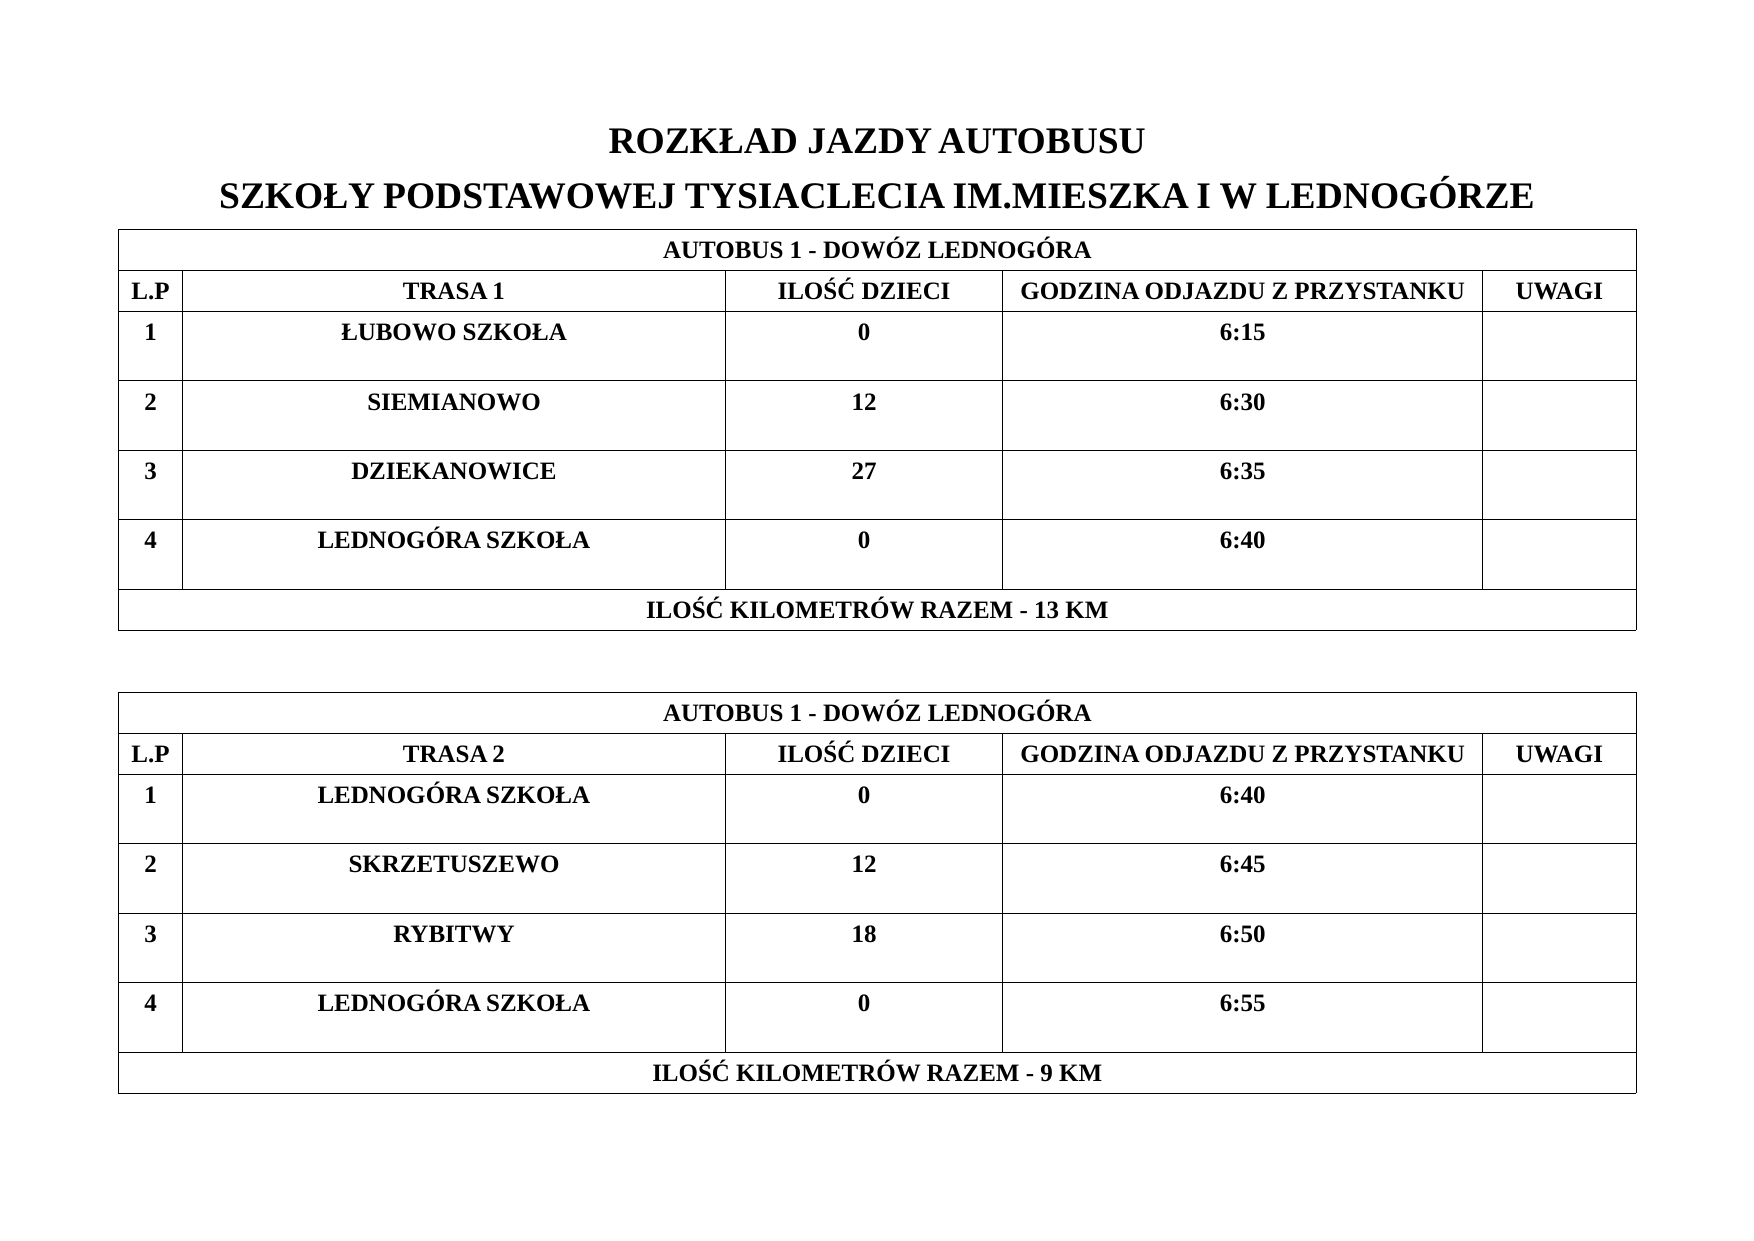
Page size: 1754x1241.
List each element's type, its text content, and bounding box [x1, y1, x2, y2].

table_cell 3 [119, 451, 182, 519]
table_cell [1483, 381, 1636, 450]
table_cell DZIEKANOWICE [183, 451, 725, 519]
table_cell 1 [119, 775, 182, 843]
table_cell 4 [119, 520, 182, 589]
table_cell TRASA 1 [183, 271, 725, 311]
table_cell [1483, 520, 1636, 589]
table_cell UWAGI [1483, 734, 1636, 774]
table_cell GODZINA ODJAZDU Z PRZYSTANKU [1003, 271, 1482, 311]
table_cell 18 [726, 914, 1002, 982]
table_cell L.P [119, 734, 182, 774]
table_cell SIEMIANOWO [183, 381, 725, 450]
table_cell [1483, 983, 1636, 1052]
table_cell UWAGI [1483, 271, 1636, 311]
table_cell 12 [726, 381, 1002, 450]
text ROZKŁAD JAZDY AUTOBUSU [118, 118, 1636, 161]
table_cell 6:30 [1003, 381, 1482, 450]
table_cell [1483, 844, 1636, 913]
table_cell 6:35 [1003, 451, 1482, 519]
table_cell ŁUBOWO SZKOŁA [183, 312, 725, 380]
table_cell L.P [119, 271, 182, 311]
table_cell SKRZETUSZEWO [183, 844, 725, 913]
table_cell ILOŚĆ DZIECI [726, 271, 1002, 311]
table_header AUTOBUS 1 - DOWÓZ LEDNOGÓRA [119, 230, 1636, 270]
table_cell [1483, 451, 1636, 519]
table_cell 12 [726, 844, 1002, 913]
table_cell 0 [726, 520, 1002, 589]
table_cell 6:40 [1003, 775, 1482, 843]
table_cell 2 [119, 844, 182, 913]
table_cell RYBITWY [183, 914, 725, 982]
table_cell 0 [726, 775, 1002, 843]
table_cell LEDNOGÓRA SZKOŁA [183, 983, 725, 1052]
table_cell 3 [119, 914, 182, 982]
table_cell [1483, 914, 1636, 982]
table_cell 6:15 [1003, 312, 1482, 380]
table_cell 1 [119, 312, 182, 380]
table_cell ILOŚĆ KILOMETRÓW RAZEM - 9 KM [119, 1053, 1636, 1092]
table_cell [1483, 775, 1636, 843]
table_cell 27 [726, 451, 1002, 519]
table_cell ILOŚĆ DZIECI [726, 734, 1002, 774]
table_cell 6:55 [1003, 983, 1482, 1052]
table_cell ILOŚĆ KILOMETRÓW RAZEM - 13 KM [119, 590, 1636, 629]
table_cell 6:45 [1003, 844, 1482, 913]
table_cell GODZINA ODJAZDU Z PRZYSTANKU [1003, 734, 1482, 774]
table_cell 4 [119, 983, 182, 1052]
table_cell TRASA 2 [183, 734, 725, 774]
table_header AUTOBUS 1 - DOWÓZ LEDNOGÓRA [119, 693, 1636, 733]
table_cell LEDNOGÓRA SZKOŁA [183, 775, 725, 843]
table_cell 6:50 [1003, 914, 1482, 982]
table_cell 0 [726, 312, 1002, 380]
table_cell 6:40 [1003, 520, 1482, 589]
table_cell 0 [726, 983, 1002, 1052]
table_cell LEDNOGÓRA SZKOŁA [183, 520, 725, 589]
table_cell [1483, 312, 1636, 380]
table_cell 2 [119, 381, 182, 450]
text SZKOŁY PODSTAWOWEJ TYSIACLECIA IM.MIESZKA I W LEDNOGÓRZE [118, 174, 1636, 217]
